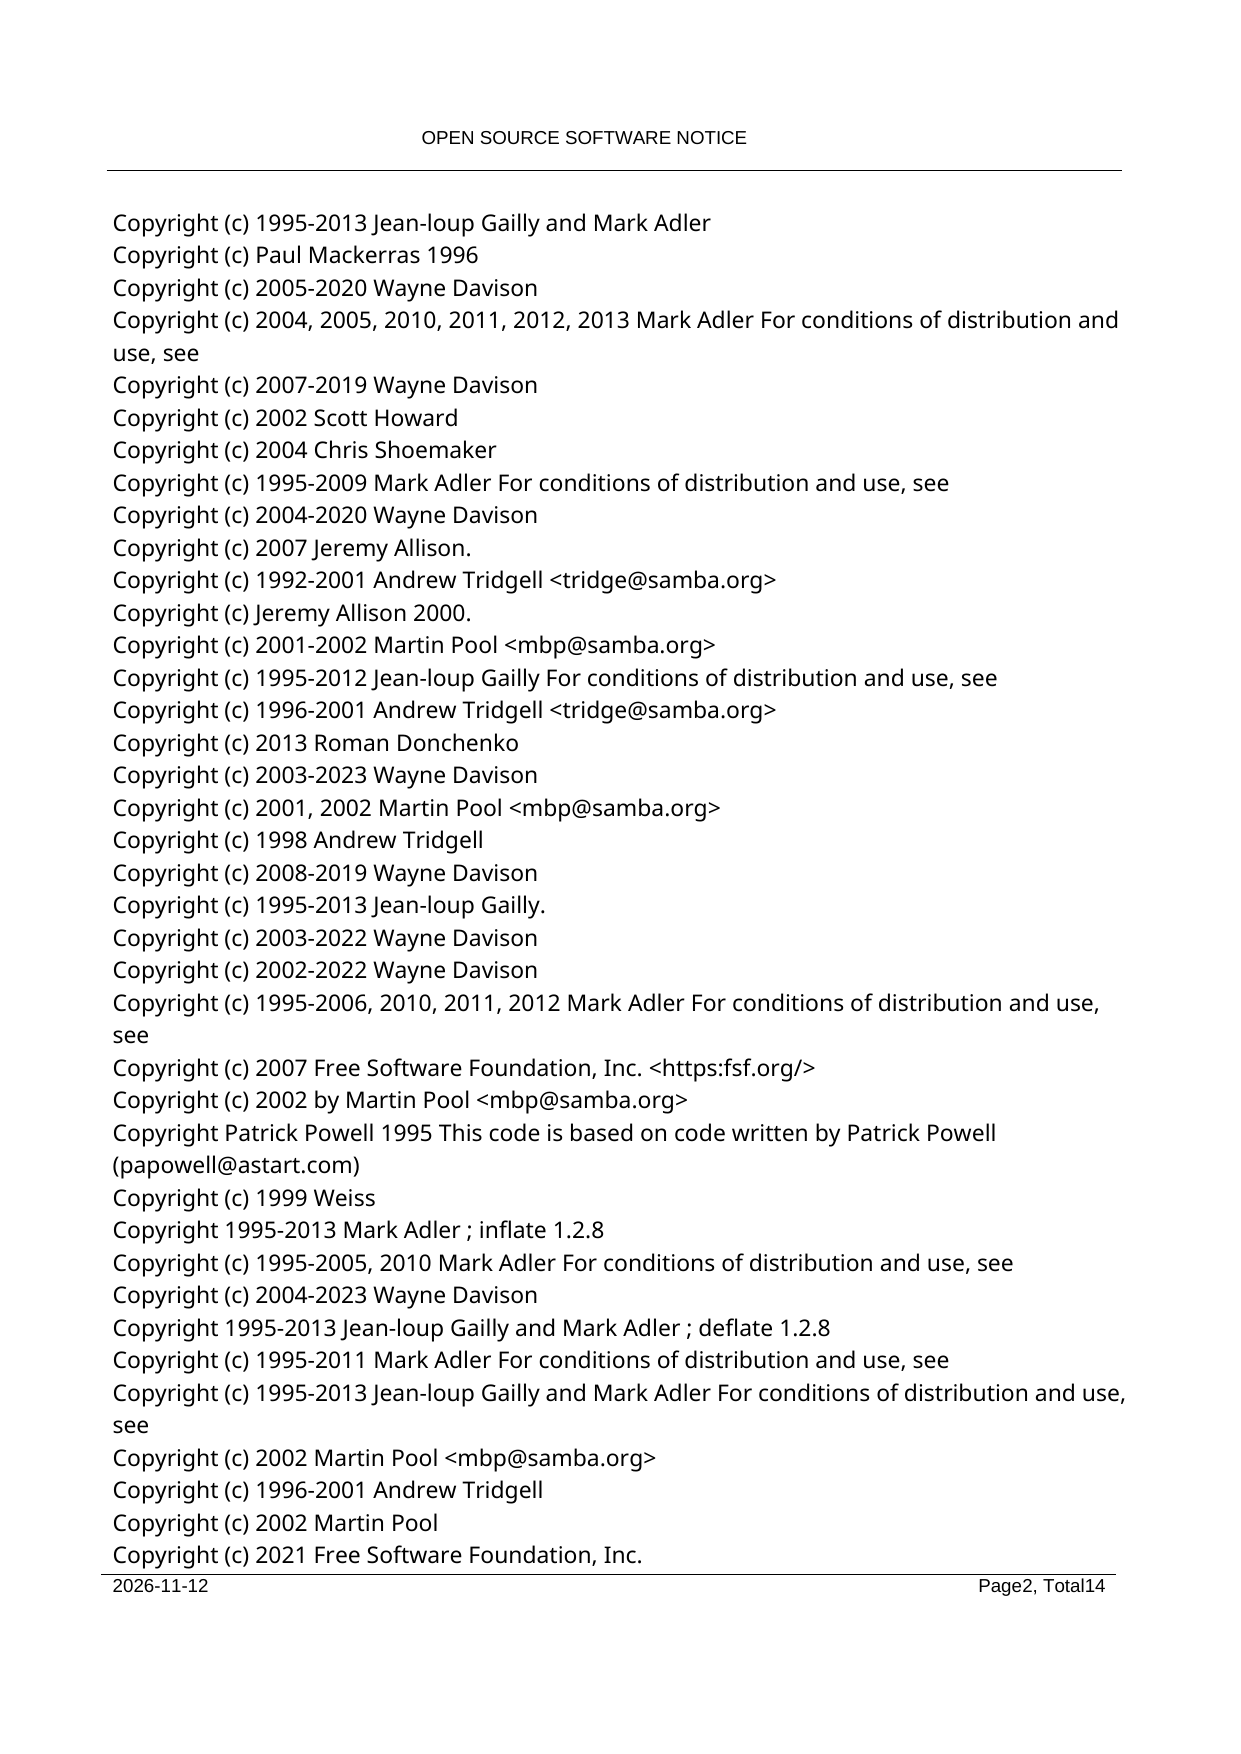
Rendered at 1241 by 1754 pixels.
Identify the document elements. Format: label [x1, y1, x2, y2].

text [112, 206, 1128, 1571]
